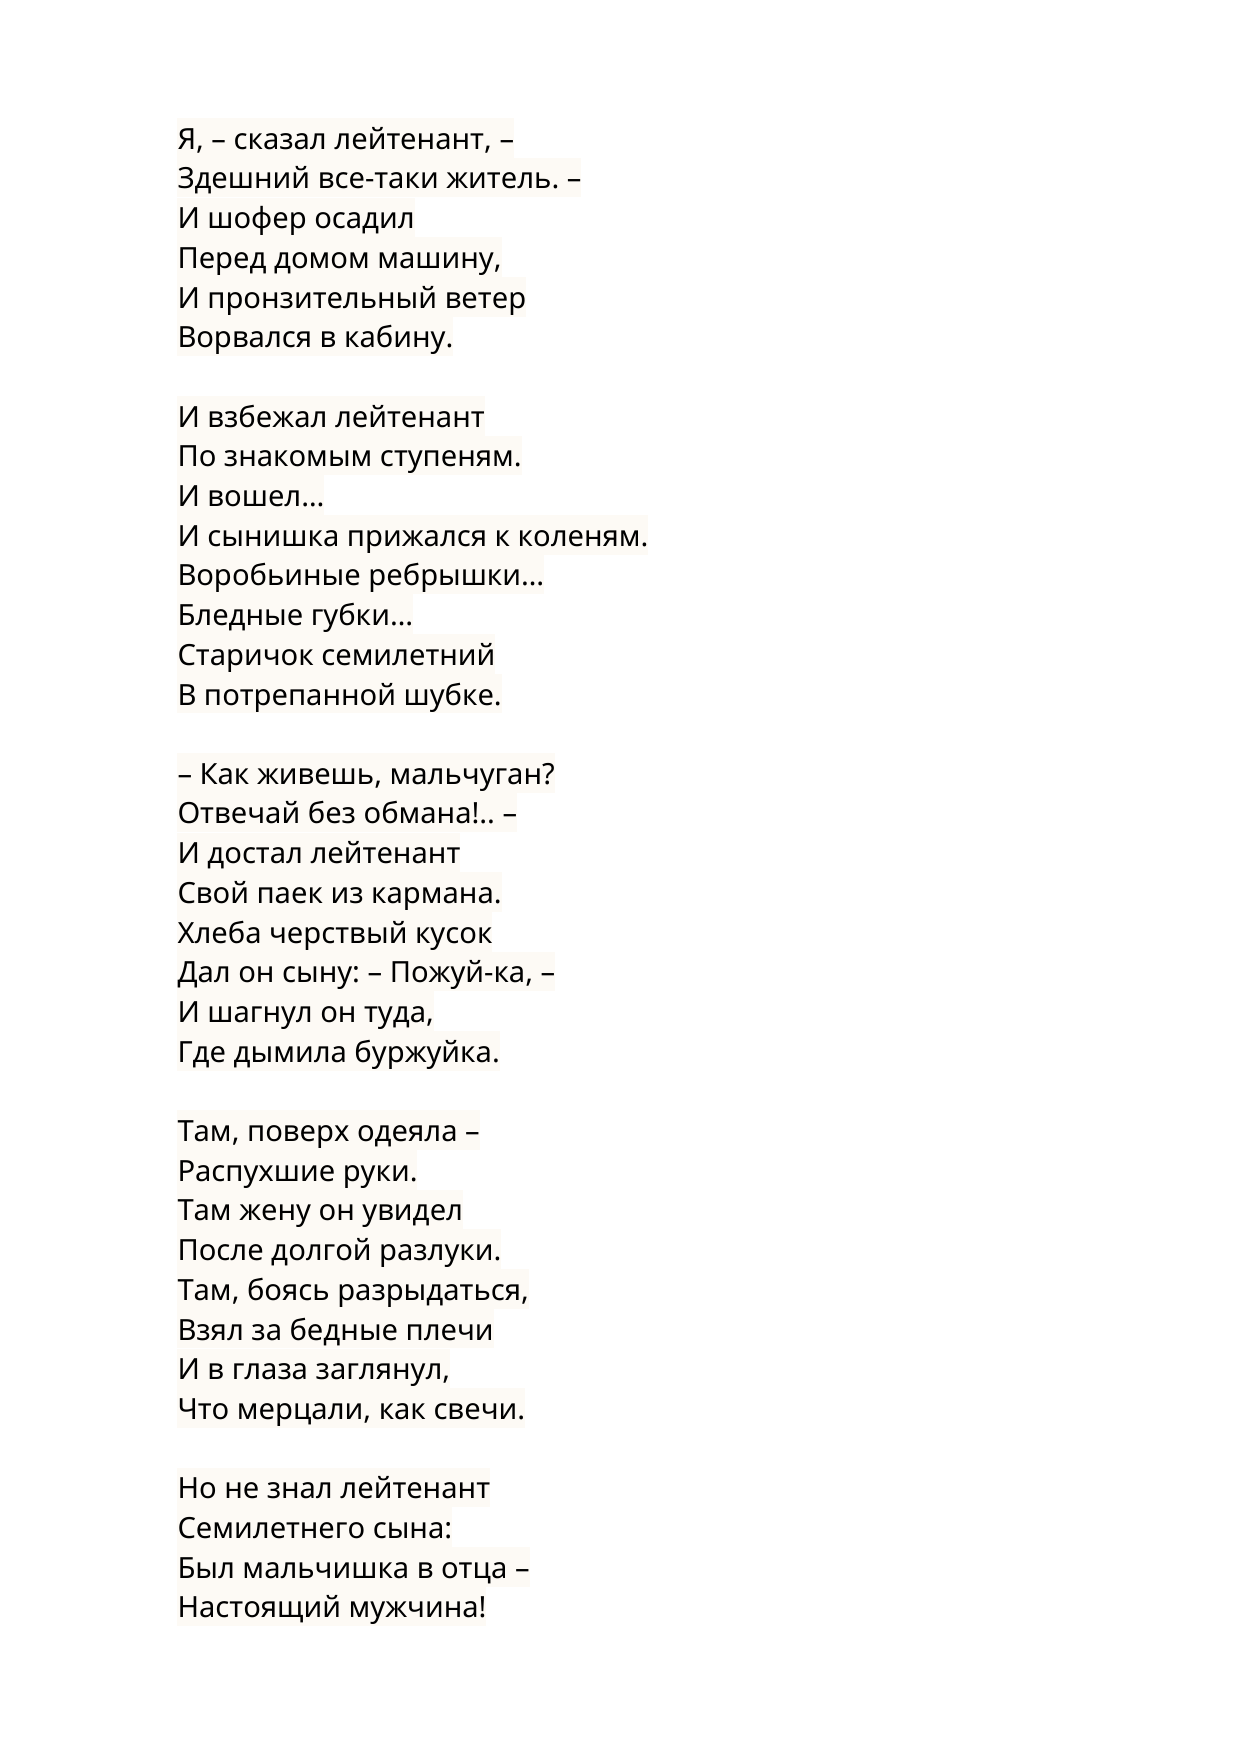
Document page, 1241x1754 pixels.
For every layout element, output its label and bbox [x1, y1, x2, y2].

text [177, 118, 1152, 1626]
